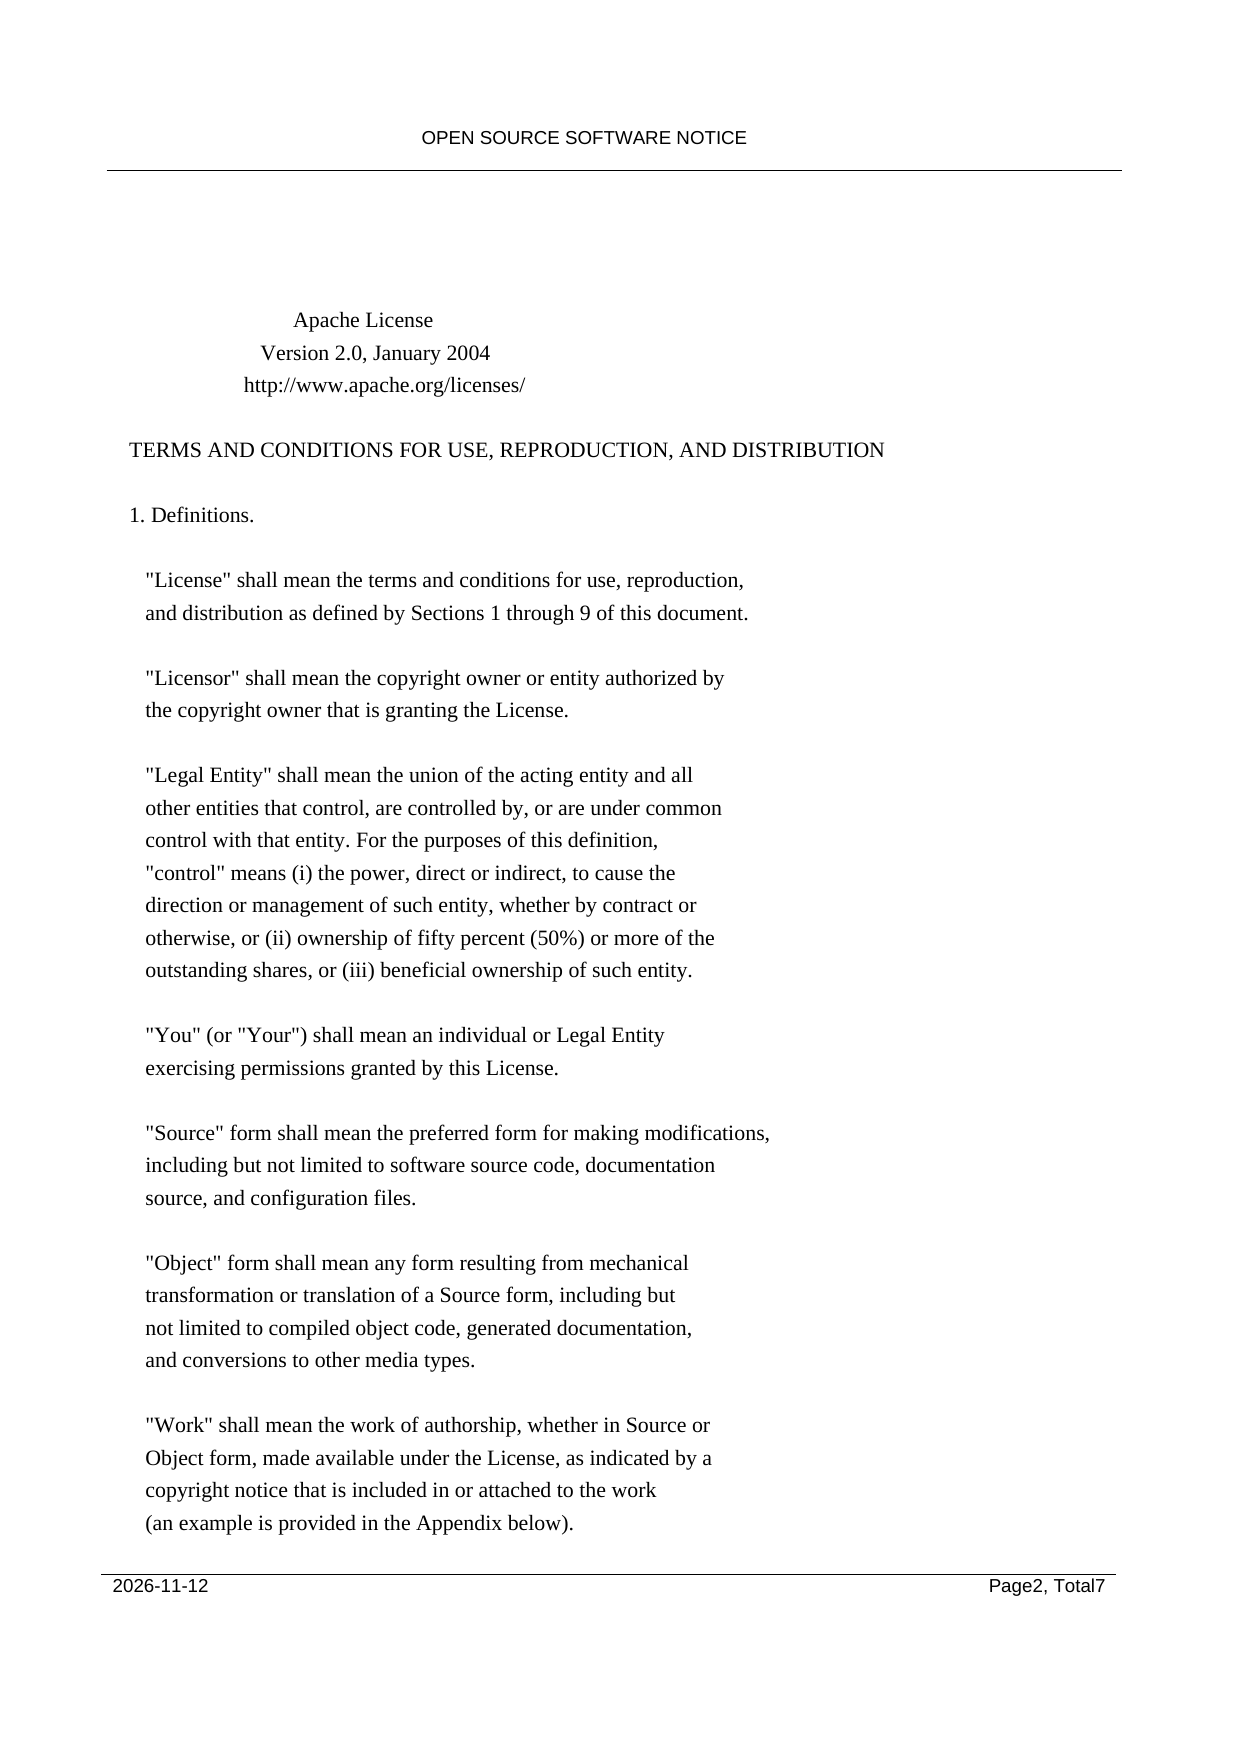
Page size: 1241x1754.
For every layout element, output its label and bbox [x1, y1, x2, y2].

text [112, 206, 1128, 1539]
